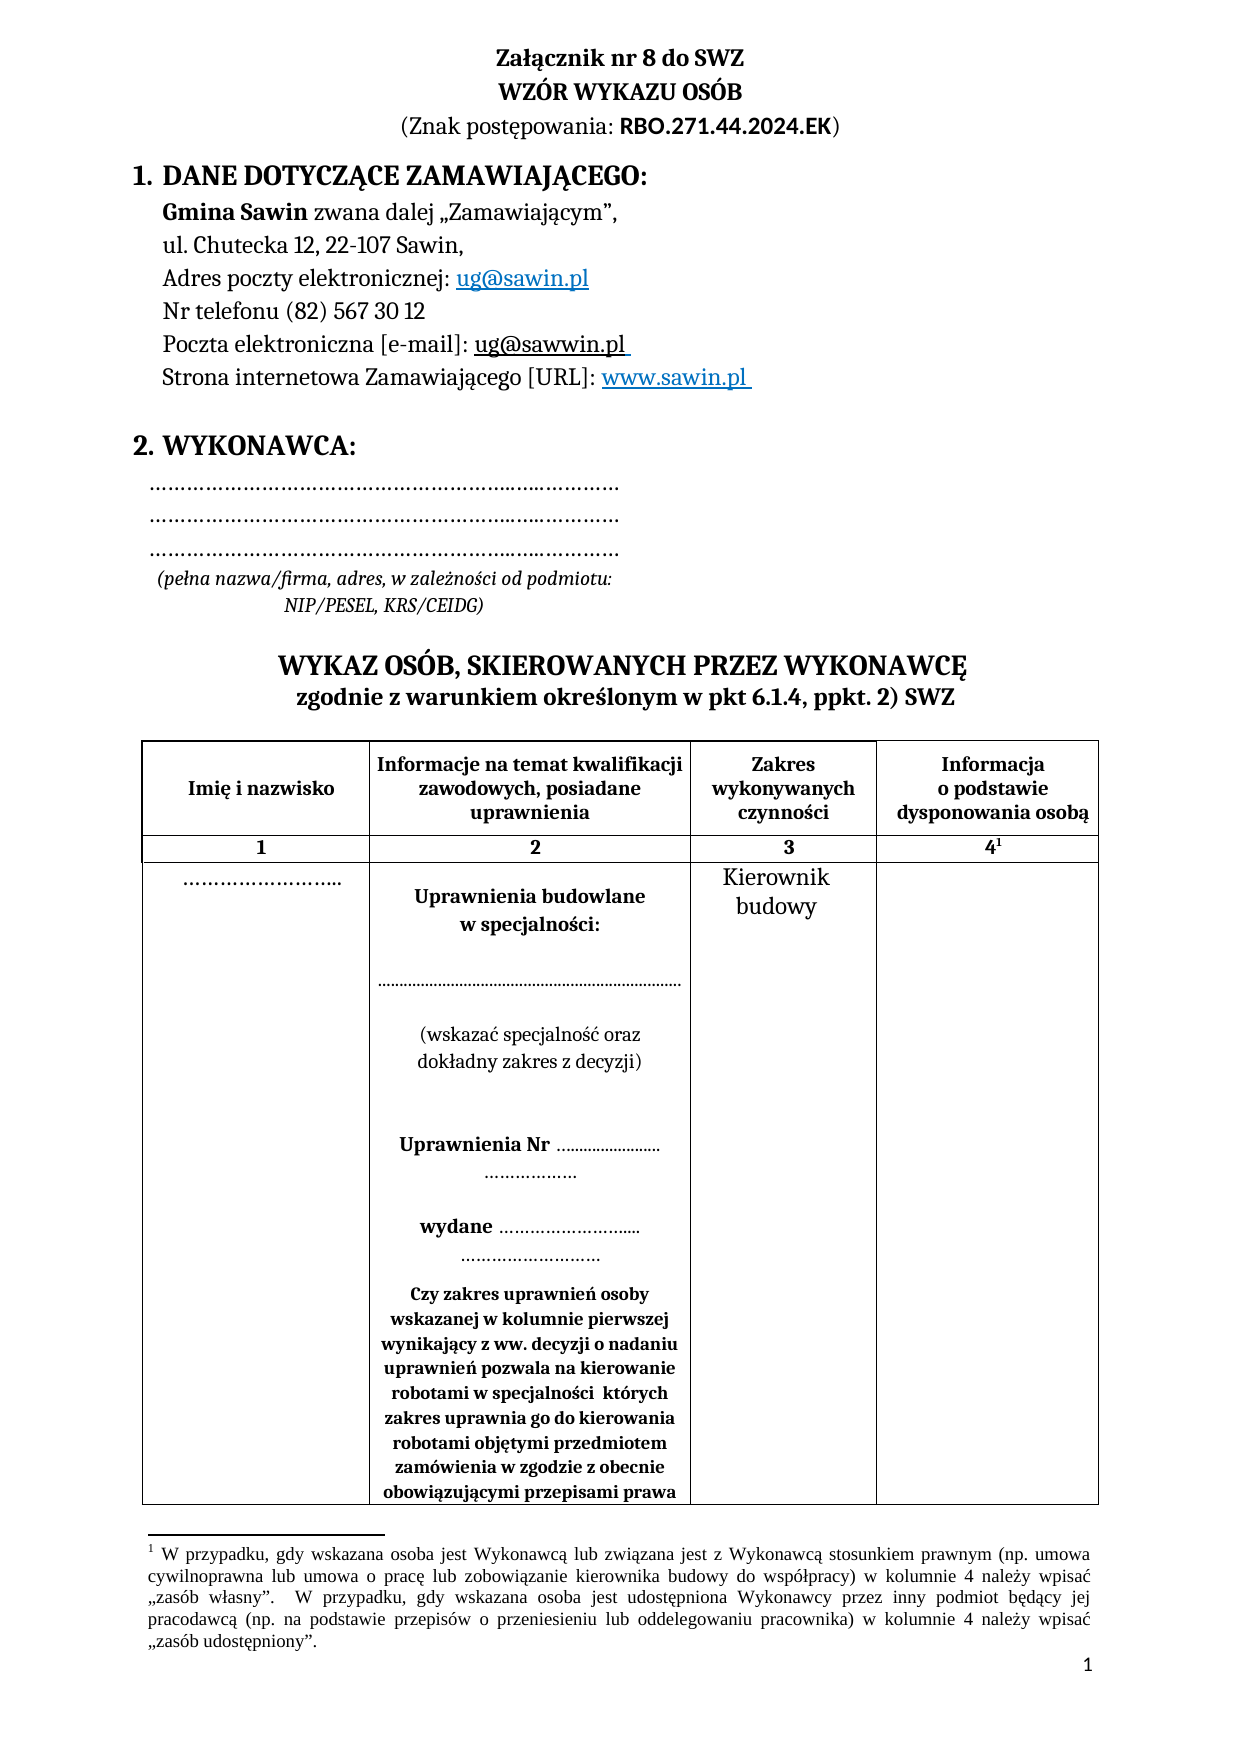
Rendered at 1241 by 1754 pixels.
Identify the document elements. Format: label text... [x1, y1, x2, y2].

table_header Informacja o podstawie dysponowania osobą [877, 741, 1098, 835]
text Nr telefonu (82) 567 30 12 [162, 297, 1092, 326]
text Adres poczty elektronicznej: ug@sawin.pl [162, 264, 1092, 292]
table_cell [877, 863, 1098, 1503]
table_cell 2 [370, 836, 690, 862]
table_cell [370, 863, 690, 1503]
table_cell 1 [143, 836, 369, 862]
table_header Zakres wykonywanych czynności [691, 742, 876, 835]
text ul. Chutecka 12, 22-107 Sawin, [162, 231, 1092, 259]
text WYKAZ OSÓB, SKIEROWANYCH PRZEZ WYKONAWCĘ zgodnie z warunkiem określonym w pkt 6.1.4, ppkt. 2) SWZ [148, 649, 1104, 711]
text (Znak postępowania: RBO.271.44.2024.EK) [148, 110, 1092, 141]
table_cell 4 [877, 836, 1098, 862]
text …………………………………………………..…..………… [148, 533, 650, 562]
text …………………………………………………..…..………… [148, 467, 650, 496]
table_header Imię i nazwisko [143, 742, 369, 835]
table_cell …………………….. [143, 863, 369, 1503]
list WYKONAWCA: [133, 429, 1092, 462]
text Gmina Sawin zwana dalej „Zamawiającym”, [162, 198, 1092, 226]
list DANE DOTYCZĄCE ZAMAWIAJĄCEGO: [133, 159, 1092, 193]
table_cell Kierownik budowy [691, 863, 876, 1503]
text WZÓR WYKAZU OSÓB [148, 77, 1092, 106]
table_header Informacje na temat kwalifikacji zawodowych, posiadane uprawnienia [370, 742, 690, 835]
text (pełna nazwa/firma, adres, w zależności od podmiotu: NIP/PESEL, KRS/CEIDG) [148, 566, 621, 618]
text …………………………………………………..…..………… [148, 500, 650, 529]
text Załącznik nr 8 do SWZ [148, 44, 1092, 73]
text Strona internetowa Zamawiającego [URL]: www.sawin.pl [162, 363, 1092, 392]
text Poczta elektroniczna [e-mail]: ug@sawwin.pl [162, 330, 1092, 358]
table_cell 3 [691, 836, 876, 862]
